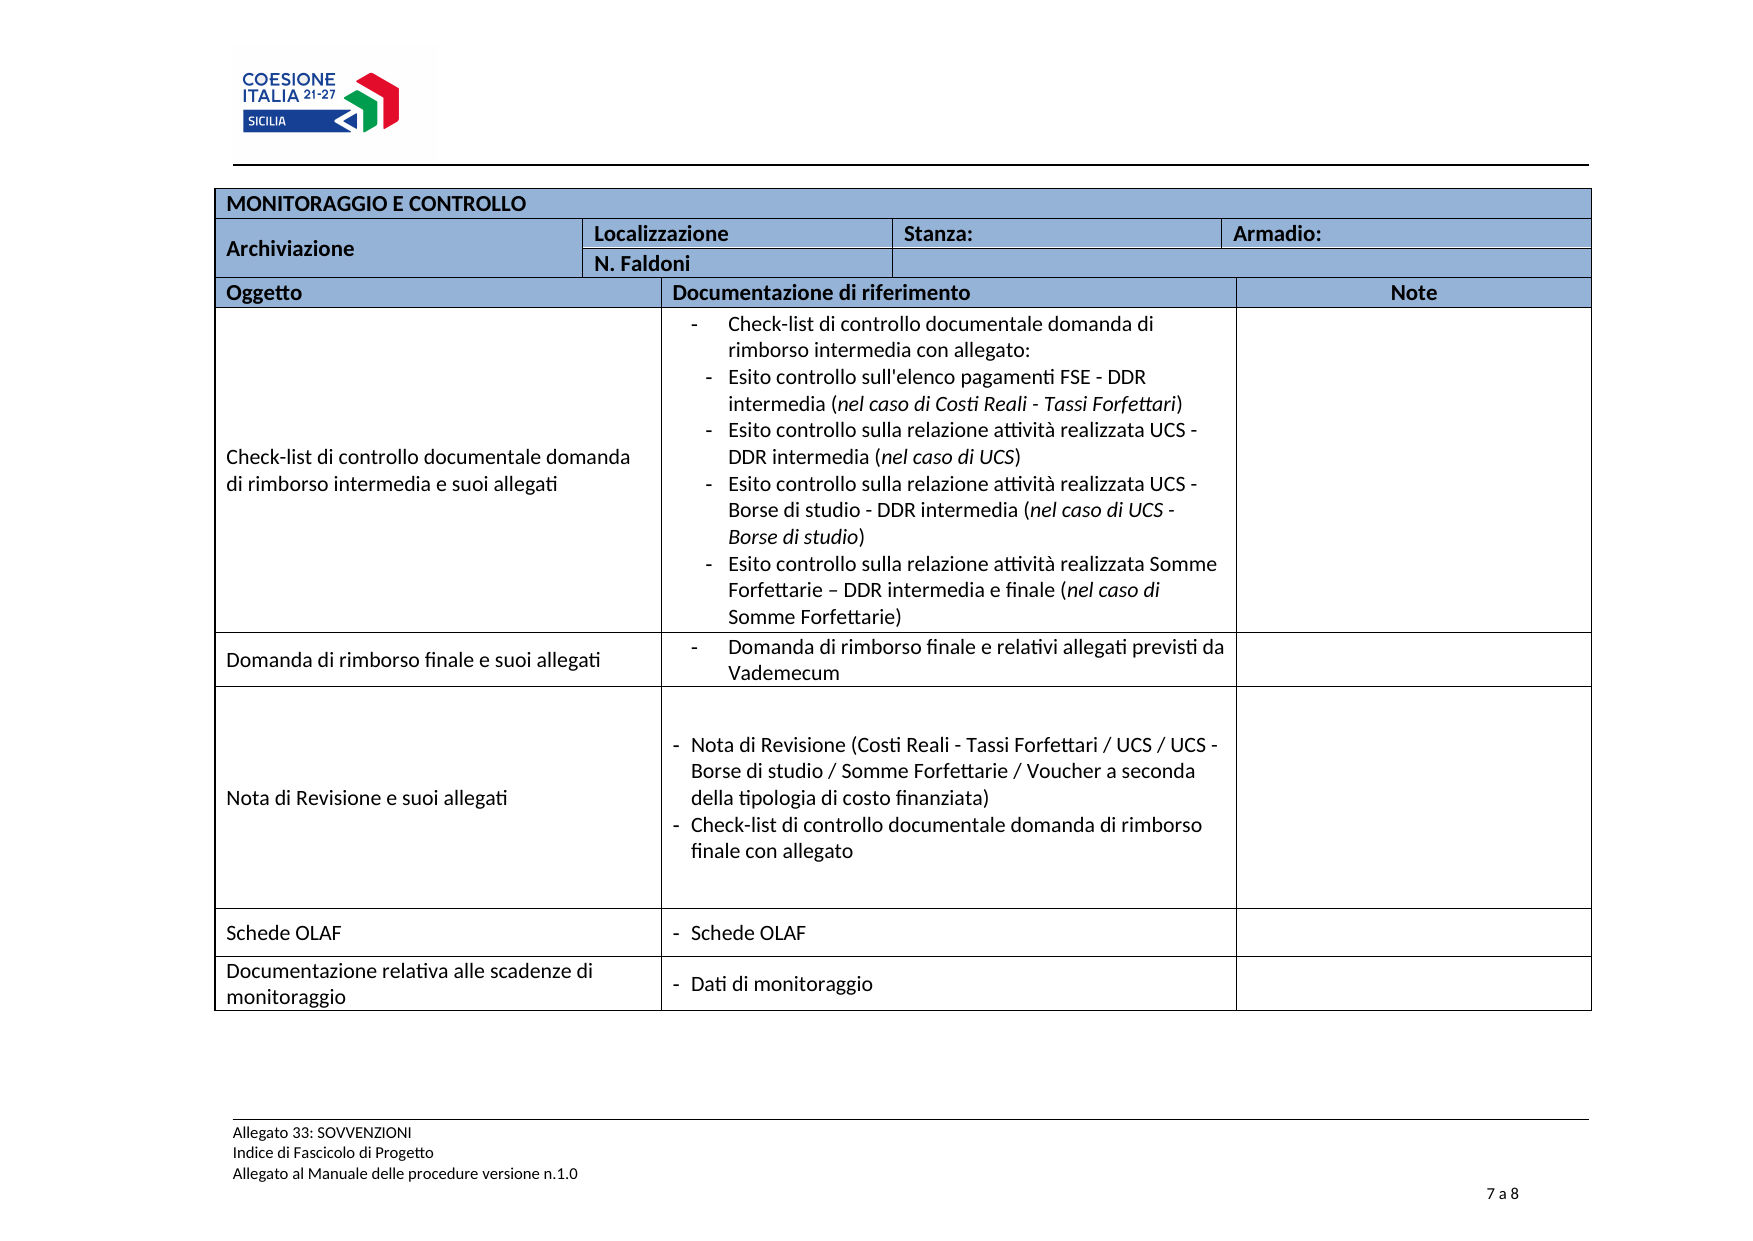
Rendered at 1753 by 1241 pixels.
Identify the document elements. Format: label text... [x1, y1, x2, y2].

table_cell Note [1237, 278, 1591, 307]
table_cell Check-list di controllo documentale domanda di rimborso intermedia con allegato: Esito controllo sull'elenco pagamenti FSE - DDR intermedia (nel caso di Costi Reali - Tassi Forfettari) Esito controllo sulla relazione attività realizzata UCS - DDR intermedia (nel caso di UCS) Esito controllo sulla relazione attività realizzata UCS - Borse di studio - DDR intermedia (nel caso di UCS - Borse di studio) Esito controllo sulla relazione attività realizzata Somme Forfettarie – DDR intermedia e finale (nel caso di Somme Forfettarie) [662, 308, 1236, 632]
table_cell [1237, 957, 1591, 1010]
table_cell Domanda di rimborso finale e relativi allegati previsti da Vademecum [662, 633, 1236, 686]
table_cell Schede OLAF [662, 909, 1236, 956]
table_cell Armadio: [1222, 219, 1591, 247]
table_cell [1237, 909, 1591, 956]
table_cell Domanda di rimborso finale e suoi allegati [216, 633, 661, 686]
table_cell Localizzazione [583, 219, 892, 247]
table_cell Archiviazione [216, 219, 582, 277]
table_cell Oggetto [216, 278, 661, 307]
table_cell Dati di monitoraggio [662, 957, 1236, 1010]
table_cell [893, 249, 1591, 277]
table_cell N. Faldoni [583, 249, 892, 277]
picture [232, 43, 439, 163]
table_cell Nota di Revisione e suoi allegati [216, 687, 661, 908]
table_cell Schede OLAF [216, 909, 661, 956]
table_cell Documentazione di riferimento [662, 278, 1236, 307]
table_cell Nota di Revisione (Costi Reali - Tassi Forfettari / UCS / UCS - Borse di studio / Somme Forfettarie / Voucher a seconda della tipologia di costo finanziata) Check-list di controllo documentale domanda di rimborso finale con allegato [662, 687, 1236, 908]
table_cell [1237, 308, 1591, 632]
table_cell Stanza: [893, 219, 1221, 247]
table_header MONITORAGGIO E CONTROLLO [216, 189, 1591, 218]
table_cell [1237, 687, 1591, 908]
table_cell Check-list di controllo documentale domanda di rimborso intermedia e suoi allegati [216, 308, 661, 632]
table_cell Documentazione relativa alle scadenze di monitoraggio [216, 957, 661, 1010]
table_cell [1237, 633, 1591, 686]
